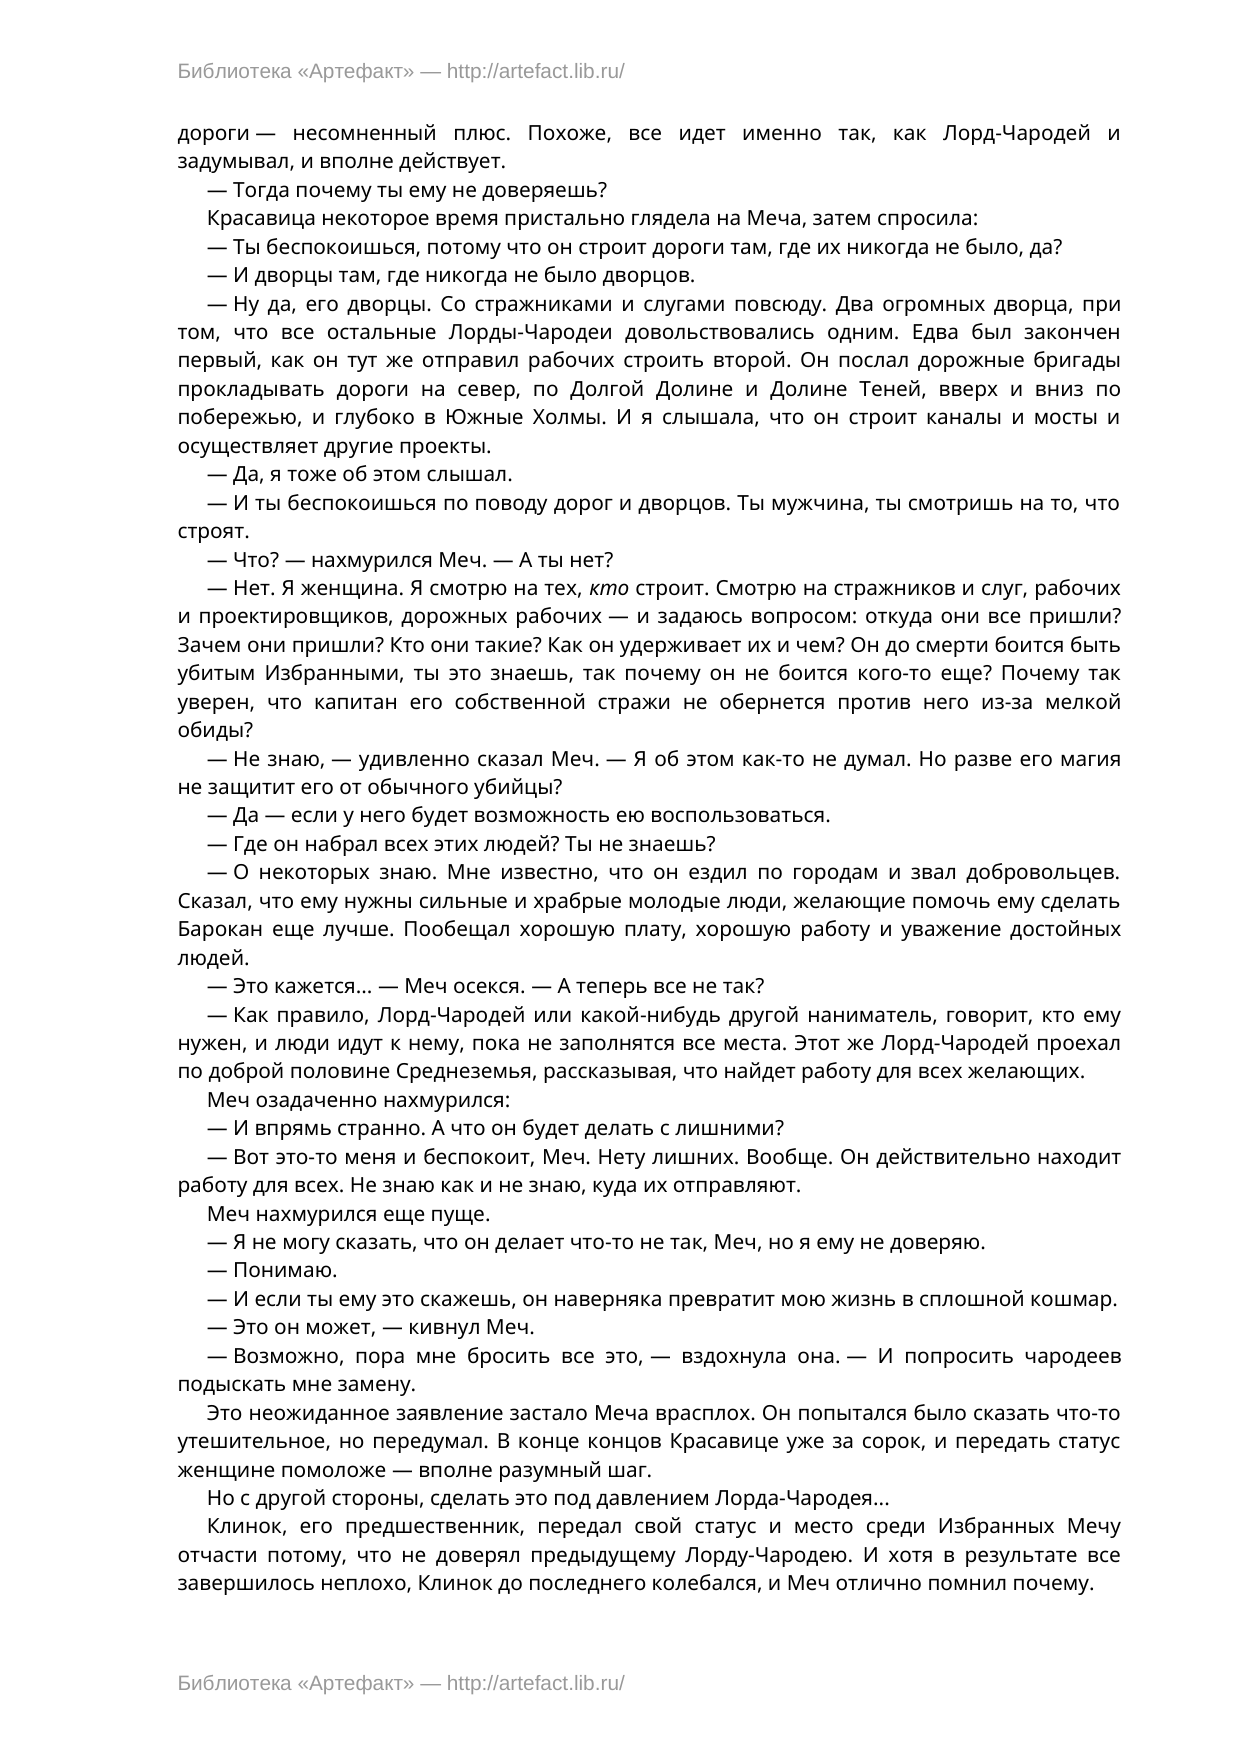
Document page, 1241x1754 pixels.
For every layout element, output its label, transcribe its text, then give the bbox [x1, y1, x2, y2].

text — Да, я тоже об этом слышал. [177, 459, 1122, 488]
text — Ну да, его дворцы. Со стражниками и слугами повсюду. Два огромных дворца, при том, что все остальные Лорды-Чародеи довольствовались одним. Едва был закончен первый, как он тут же отправил рабочих строить второй. Он послал дорожные бригады прокладывать дороги на север, по Долгой Долине и Долине Теней, вверх и вниз по побережью, и глубоко в Южные Холмы. И я слышала, что он строит каналы и мосты и осуществляет другие проекты. [177, 289, 1122, 459]
text — Возможно, пора мне бросить все это, — вздохнула она. — И попросить чародеев подыскать мне замену. [177, 1341, 1122, 1398]
text Клинок, его предшественник, передал свой статус и место среди Избранных Мечу отчасти потому, что не доверял предыдущему Лорду-Чародею. И хотя в результате все завершилось неплохо, Клинок до последнего колебался, и Меч отлично помнил почему. [177, 1512, 1122, 1597]
text — И ты беспокоишься по поводу дорог и дворцов. Ты мужчина, ты смотришь на то, что строят. [177, 488, 1122, 545]
text — Это кажется... — Меч осекся. — А теперь все не так? [177, 971, 1122, 1000]
text — Я не могу сказать, что он делает что-то не так, Меч, но я ему не доверяю. [177, 1227, 1122, 1256]
text — Вот это-то меня и беспокоит, Меч. Нету лишних. Вообще. Он действительно находит работу для всех. Не знаю как и не знаю, куда их отправляют. [177, 1142, 1122, 1199]
text — Как правило, Лорд-Чародей или какой-нибудь другой наниматель, говорит, кто ему нужен, и люди идут к нему, пока не заполнятся все места. Этот же Лорд-Чародей проехал по доброй половине Среднеземья, рассказывая, что найдет работу для всех желающих. [177, 1000, 1122, 1085]
text — Это он может, — кивнул Меч. [177, 1312, 1122, 1341]
text — И если ты ему это скажешь, он наверняка превратит мою жизнь в сплошной кошмар. [177, 1284, 1122, 1312]
text — И дворцы там, где никогда не было дворцов. [177, 260, 1122, 289]
text — Где он набрал всех этих людей? Ты не знаешь? [177, 829, 1122, 857]
text — Ты беспокоишься, потому что он строит дороги там, где их никогда не было, да? [177, 232, 1122, 260]
text — Не знаю, — удивленно сказал Меч. — Я об этом как-то не думал. Но разве его магия не защитит его от обычного убийцы? [177, 744, 1122, 801]
text Но с другой стороны, сделать это под давлением Лорда-Чародея... [177, 1483, 1122, 1512]
text — О некоторых знаю. Мне известно, что он ездил по городам и звал добровольцев. Сказал, что ему нужны сильные и храбрые молодые люди, желающие помочь ему сделать Барокан еще лучше. Пообещал хорошую плату, хорошую работу и уважение достойных людей. [177, 857, 1122, 971]
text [177, 118, 1122, 175]
text — Да — если у него будет возможность ею воспользоваться. [177, 801, 1122, 829]
text Красавица некоторое время пристально глядела на Меча, затем спросила: [177, 203, 1122, 232]
text — И впрямь странно. А что он будет делать с лишними? [177, 1113, 1122, 1142]
text — Тогда почему ты ему не доверяешь? [177, 175, 1122, 203]
text — Понимаю. [177, 1256, 1122, 1284]
text Это неожиданное заявление застало Меча врасплох. Он попытался было сказать что-то утешительное, но передумал. В конце концов Красавице уже за сорок, и передать статус женщине помоложе — вполне разумный шаг. [177, 1398, 1122, 1483]
text Меч нахмурился еще пуще. [177, 1199, 1122, 1227]
text — Что? — нахмурился Меч. — А ты нет? [177, 545, 1122, 573]
text Меч озадаченно нахмурился: [177, 1085, 1122, 1113]
text — Нет. Я женщина. Я смотрю на тех, кто строит. Смотрю на стражников и слуг, рабочих и проектировщиков, дорожных рабочих — и задаюсь вопросом: откуда они все пришли? Зачем они пришли? Кто они такие? Как он удерживает их и чем? Он до смерти боится быть убитым Избранными, ты это знаешь, так почему он не боится кого-то еще? Почему так уверен, что капитан его собственной стражи не обернется против него из-за мелкой обиды? [177, 573, 1122, 744]
